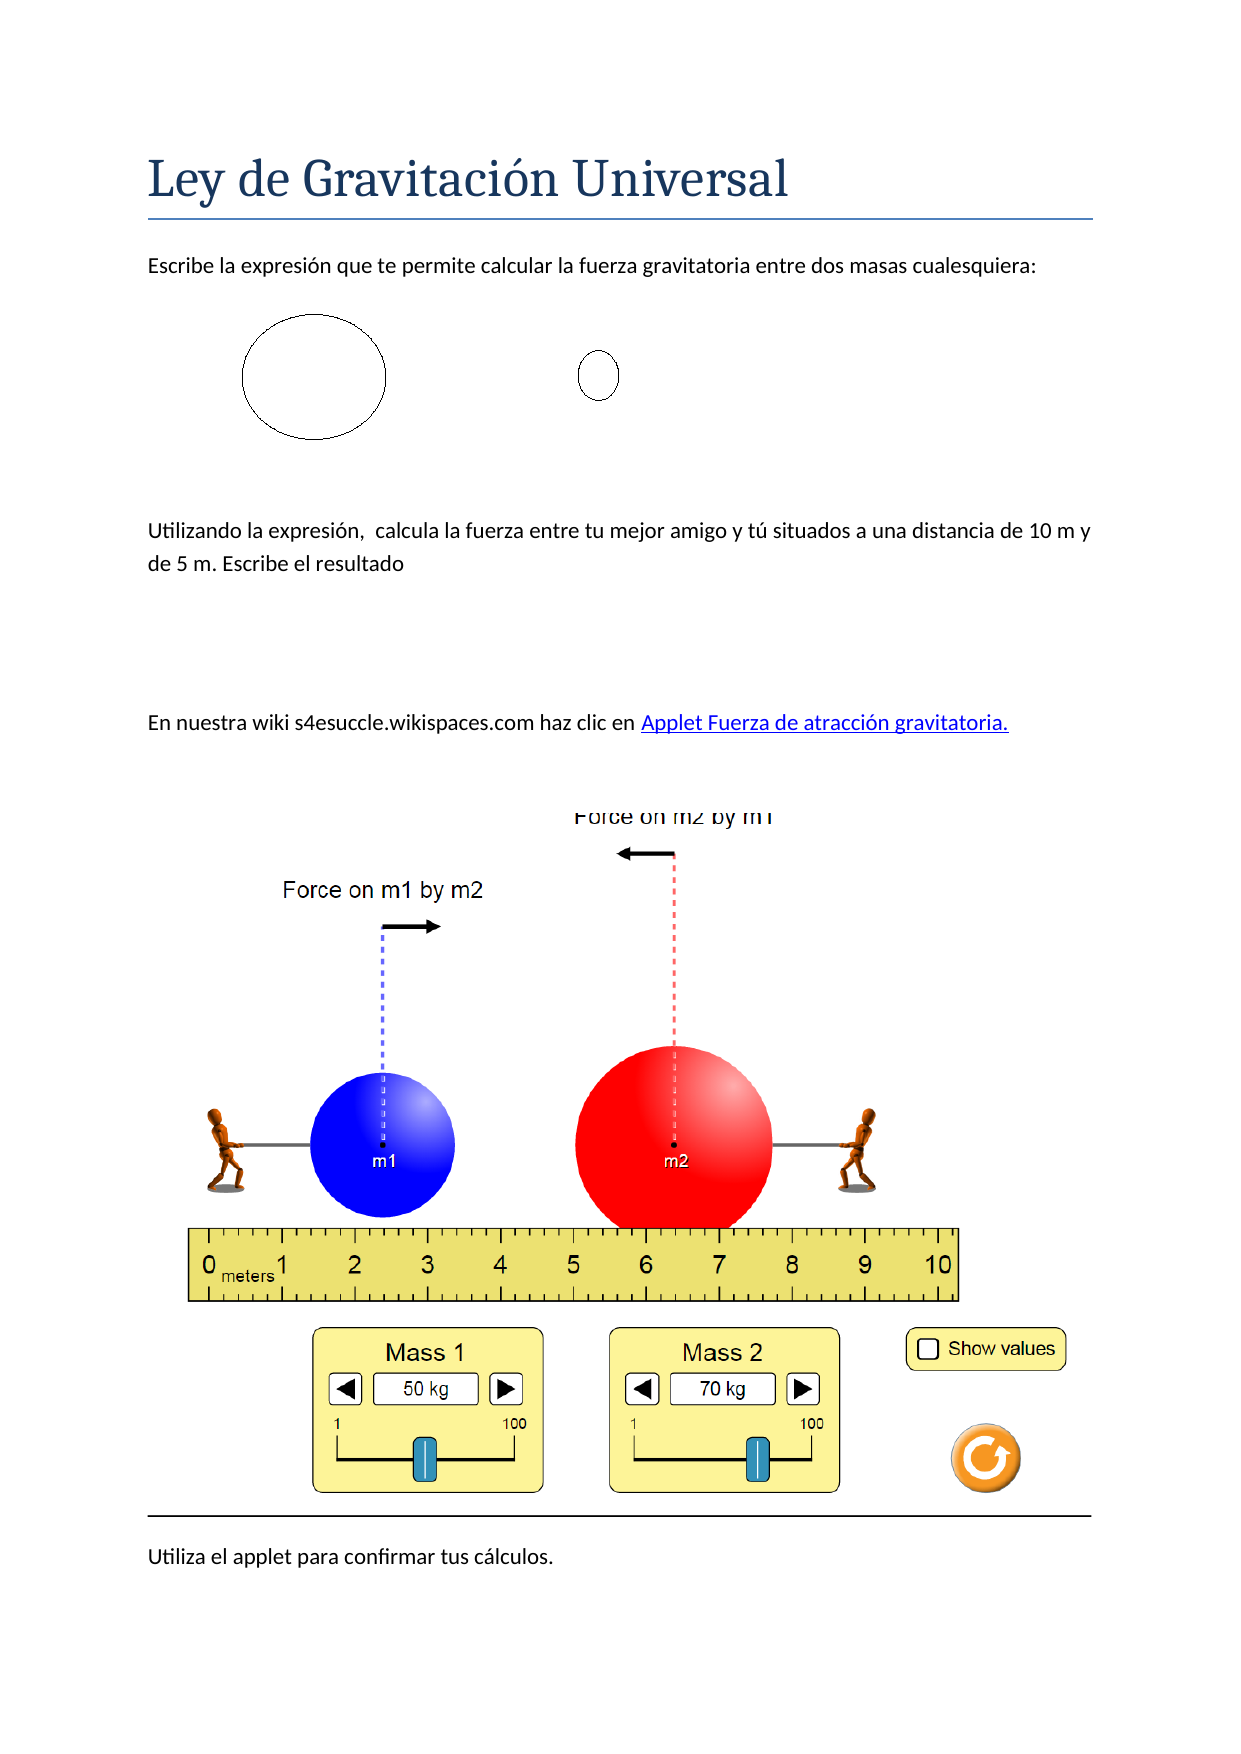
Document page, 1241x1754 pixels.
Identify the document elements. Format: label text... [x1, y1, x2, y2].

text En nuestra wiki s4esuccle.wikispaces.com haz clic en Applet Fuerza de atracción gravitatoria. [148, 708, 1093, 736]
text Utiliza el applet para confirmar tus cálculos. [148, 1542, 1093, 1570]
text Escribe la expresión que te permite calcular la fuerza gravitatoria entre dos masas cualesquiera: [148, 252, 1093, 279]
text Utilizando la expresión, calcula la fuerza entre tu mejor amigo y tú situados a una distancia de 10 m y de 5 m. Escribe el resultado [148, 517, 1093, 577]
title Ley de Gravitación Universal [148, 148, 1093, 218]
picture [147, 813, 1092, 1517]
